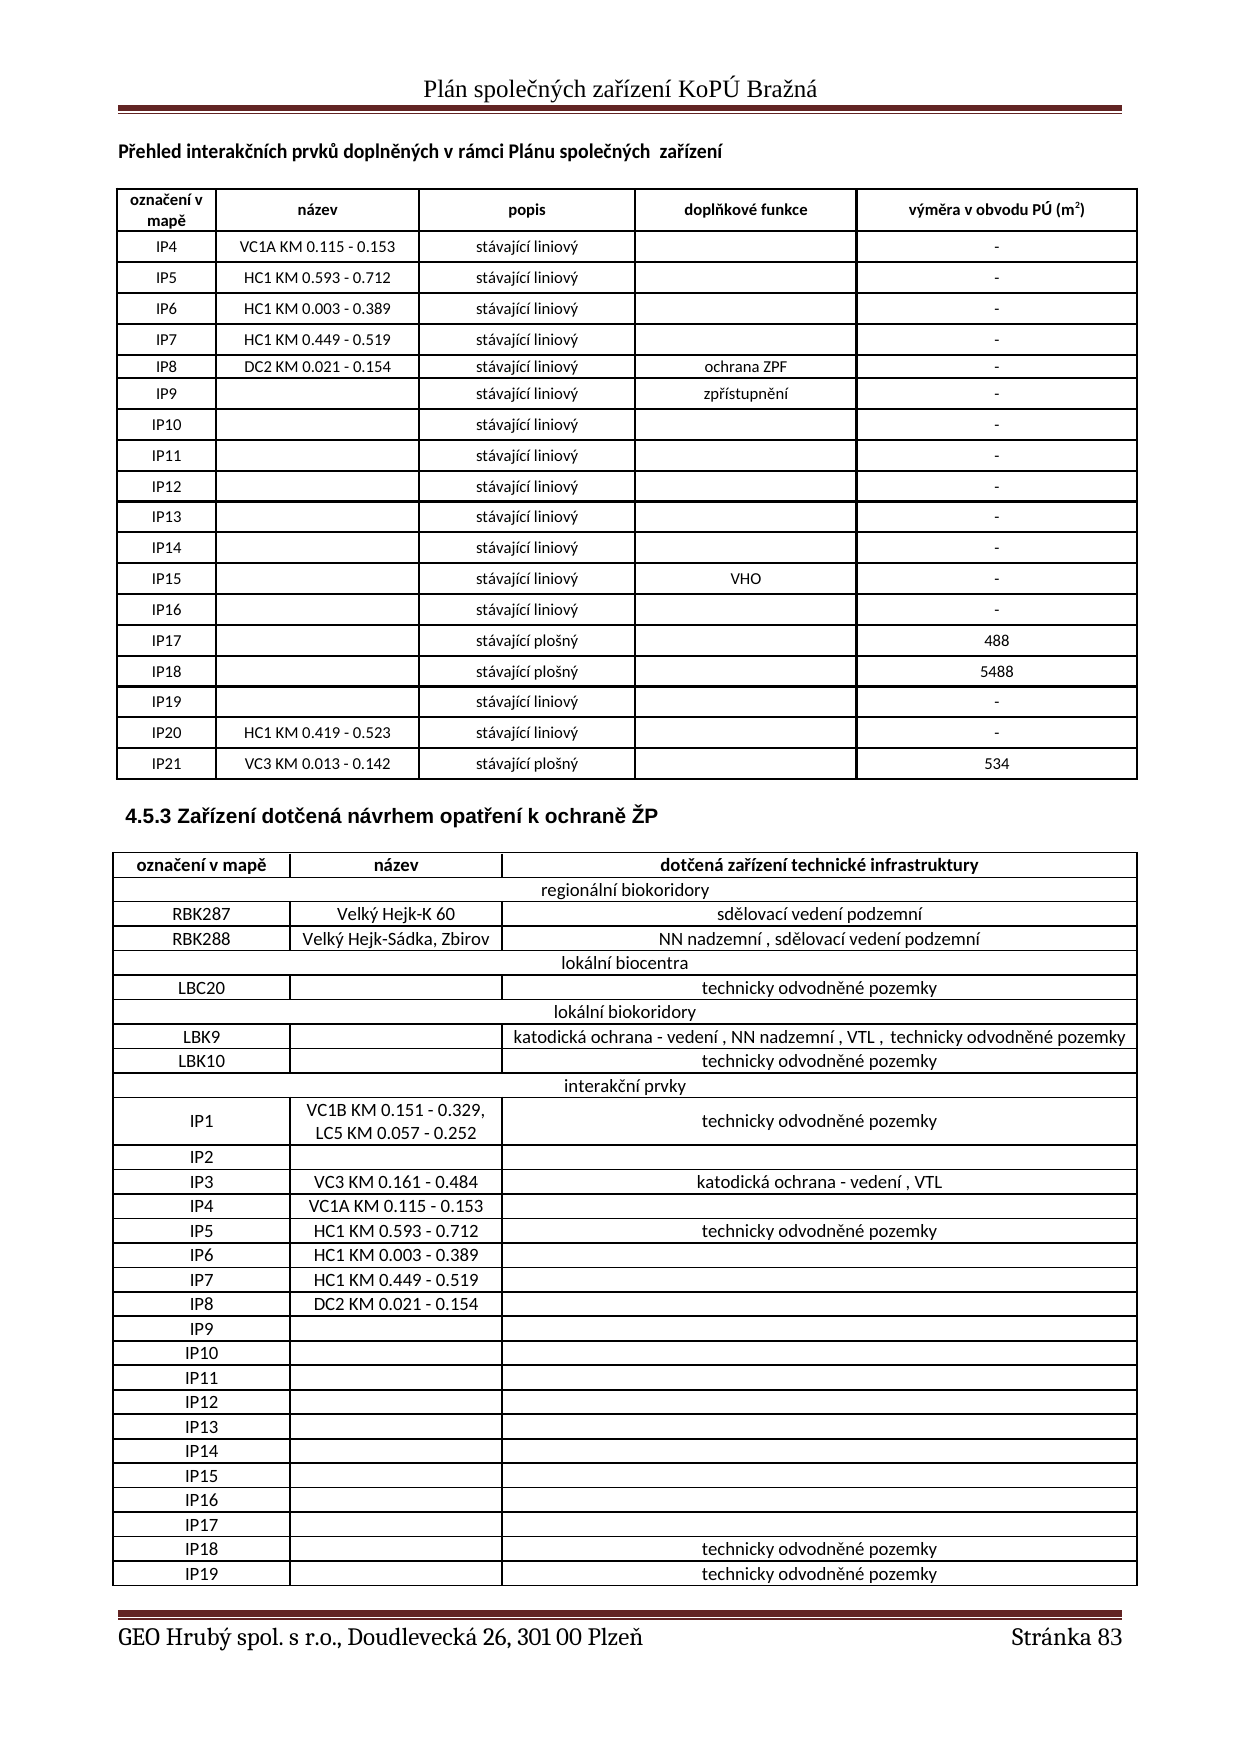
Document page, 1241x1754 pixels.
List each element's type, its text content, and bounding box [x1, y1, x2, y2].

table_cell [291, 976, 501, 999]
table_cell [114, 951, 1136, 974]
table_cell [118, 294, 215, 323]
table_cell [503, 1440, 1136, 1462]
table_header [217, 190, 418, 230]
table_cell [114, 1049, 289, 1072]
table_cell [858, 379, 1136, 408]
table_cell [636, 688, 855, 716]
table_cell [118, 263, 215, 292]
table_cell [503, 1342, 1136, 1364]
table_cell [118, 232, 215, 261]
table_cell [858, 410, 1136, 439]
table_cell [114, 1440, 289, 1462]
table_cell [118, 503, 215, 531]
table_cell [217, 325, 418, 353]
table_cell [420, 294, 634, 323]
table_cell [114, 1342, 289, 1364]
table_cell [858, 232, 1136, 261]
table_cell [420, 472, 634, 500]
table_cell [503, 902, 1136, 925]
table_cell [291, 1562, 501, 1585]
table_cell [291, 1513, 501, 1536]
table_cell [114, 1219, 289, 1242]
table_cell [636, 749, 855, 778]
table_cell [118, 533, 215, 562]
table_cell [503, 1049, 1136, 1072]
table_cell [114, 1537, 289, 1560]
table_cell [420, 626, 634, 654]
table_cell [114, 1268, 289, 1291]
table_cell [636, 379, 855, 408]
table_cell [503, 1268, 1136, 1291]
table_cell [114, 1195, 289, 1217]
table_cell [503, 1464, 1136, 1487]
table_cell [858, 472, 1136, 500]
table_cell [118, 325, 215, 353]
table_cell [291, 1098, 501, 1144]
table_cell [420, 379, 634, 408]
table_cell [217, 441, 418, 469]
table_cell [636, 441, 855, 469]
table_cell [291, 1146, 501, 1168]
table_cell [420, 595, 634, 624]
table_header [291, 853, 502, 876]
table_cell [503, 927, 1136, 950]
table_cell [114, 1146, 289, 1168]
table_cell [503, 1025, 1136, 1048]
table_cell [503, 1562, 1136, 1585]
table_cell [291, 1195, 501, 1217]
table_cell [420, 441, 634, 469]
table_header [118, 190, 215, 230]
text Přehled interakčních prvků doplněných v rámci Plánu společných zařízení [118, 138, 1122, 163]
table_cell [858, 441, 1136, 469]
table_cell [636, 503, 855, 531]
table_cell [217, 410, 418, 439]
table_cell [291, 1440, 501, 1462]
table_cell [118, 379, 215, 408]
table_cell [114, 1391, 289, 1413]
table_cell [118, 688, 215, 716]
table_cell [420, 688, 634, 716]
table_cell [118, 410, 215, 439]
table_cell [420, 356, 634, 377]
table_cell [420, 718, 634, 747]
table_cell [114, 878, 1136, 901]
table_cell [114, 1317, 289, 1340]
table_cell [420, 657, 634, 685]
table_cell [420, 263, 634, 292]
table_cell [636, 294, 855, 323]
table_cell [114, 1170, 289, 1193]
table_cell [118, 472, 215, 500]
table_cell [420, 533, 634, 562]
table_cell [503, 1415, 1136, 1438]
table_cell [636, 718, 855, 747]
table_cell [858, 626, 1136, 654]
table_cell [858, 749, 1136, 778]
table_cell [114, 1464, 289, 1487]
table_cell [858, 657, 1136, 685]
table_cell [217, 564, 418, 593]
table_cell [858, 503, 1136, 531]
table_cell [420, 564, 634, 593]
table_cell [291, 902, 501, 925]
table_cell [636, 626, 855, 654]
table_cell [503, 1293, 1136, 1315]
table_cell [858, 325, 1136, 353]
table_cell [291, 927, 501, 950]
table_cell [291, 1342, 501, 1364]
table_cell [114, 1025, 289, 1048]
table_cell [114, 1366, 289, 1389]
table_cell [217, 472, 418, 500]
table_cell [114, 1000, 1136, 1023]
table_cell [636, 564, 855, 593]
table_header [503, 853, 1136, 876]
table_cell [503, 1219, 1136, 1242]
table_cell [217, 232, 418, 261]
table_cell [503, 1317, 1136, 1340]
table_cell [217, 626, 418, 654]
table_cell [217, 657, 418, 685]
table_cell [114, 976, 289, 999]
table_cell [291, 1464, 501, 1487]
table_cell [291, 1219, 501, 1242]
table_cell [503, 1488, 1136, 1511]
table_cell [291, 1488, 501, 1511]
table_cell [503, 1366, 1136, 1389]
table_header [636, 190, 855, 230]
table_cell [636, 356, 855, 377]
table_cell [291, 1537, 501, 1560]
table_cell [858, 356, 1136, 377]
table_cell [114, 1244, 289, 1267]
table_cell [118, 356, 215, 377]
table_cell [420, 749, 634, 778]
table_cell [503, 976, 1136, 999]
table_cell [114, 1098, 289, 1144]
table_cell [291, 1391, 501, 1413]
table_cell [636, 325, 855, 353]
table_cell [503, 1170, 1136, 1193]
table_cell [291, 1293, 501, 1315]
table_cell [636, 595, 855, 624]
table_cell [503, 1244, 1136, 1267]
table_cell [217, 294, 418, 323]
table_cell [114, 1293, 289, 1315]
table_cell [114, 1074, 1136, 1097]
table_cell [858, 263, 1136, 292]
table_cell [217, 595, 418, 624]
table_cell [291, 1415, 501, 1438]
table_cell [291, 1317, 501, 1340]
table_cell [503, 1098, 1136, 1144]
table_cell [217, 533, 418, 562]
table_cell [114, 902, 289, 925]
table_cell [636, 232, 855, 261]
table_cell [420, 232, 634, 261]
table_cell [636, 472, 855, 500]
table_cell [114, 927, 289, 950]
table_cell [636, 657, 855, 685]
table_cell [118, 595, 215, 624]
text 4.5.3 Zařízení dotčená návrhem opatření k ochraně ŽP [118, 804, 1122, 828]
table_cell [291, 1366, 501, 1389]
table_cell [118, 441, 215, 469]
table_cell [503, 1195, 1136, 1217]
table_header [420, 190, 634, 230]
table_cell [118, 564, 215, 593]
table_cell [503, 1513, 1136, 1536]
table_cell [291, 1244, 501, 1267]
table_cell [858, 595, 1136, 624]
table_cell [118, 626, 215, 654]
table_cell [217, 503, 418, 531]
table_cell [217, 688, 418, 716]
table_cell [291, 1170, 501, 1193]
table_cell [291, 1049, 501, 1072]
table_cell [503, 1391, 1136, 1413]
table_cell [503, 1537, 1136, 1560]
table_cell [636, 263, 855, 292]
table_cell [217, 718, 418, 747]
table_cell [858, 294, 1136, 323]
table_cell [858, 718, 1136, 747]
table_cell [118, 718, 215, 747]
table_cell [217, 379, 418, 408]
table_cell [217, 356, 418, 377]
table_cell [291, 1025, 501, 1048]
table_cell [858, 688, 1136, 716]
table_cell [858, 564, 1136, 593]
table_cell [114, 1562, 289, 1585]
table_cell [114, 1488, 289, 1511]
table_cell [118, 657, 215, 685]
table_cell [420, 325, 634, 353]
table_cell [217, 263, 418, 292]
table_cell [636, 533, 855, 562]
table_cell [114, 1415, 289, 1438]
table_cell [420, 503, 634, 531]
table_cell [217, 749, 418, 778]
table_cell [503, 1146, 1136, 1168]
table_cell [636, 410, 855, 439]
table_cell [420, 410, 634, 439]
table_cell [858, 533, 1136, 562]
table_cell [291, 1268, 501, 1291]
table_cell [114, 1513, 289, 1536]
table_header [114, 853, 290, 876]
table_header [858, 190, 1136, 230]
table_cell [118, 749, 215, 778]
